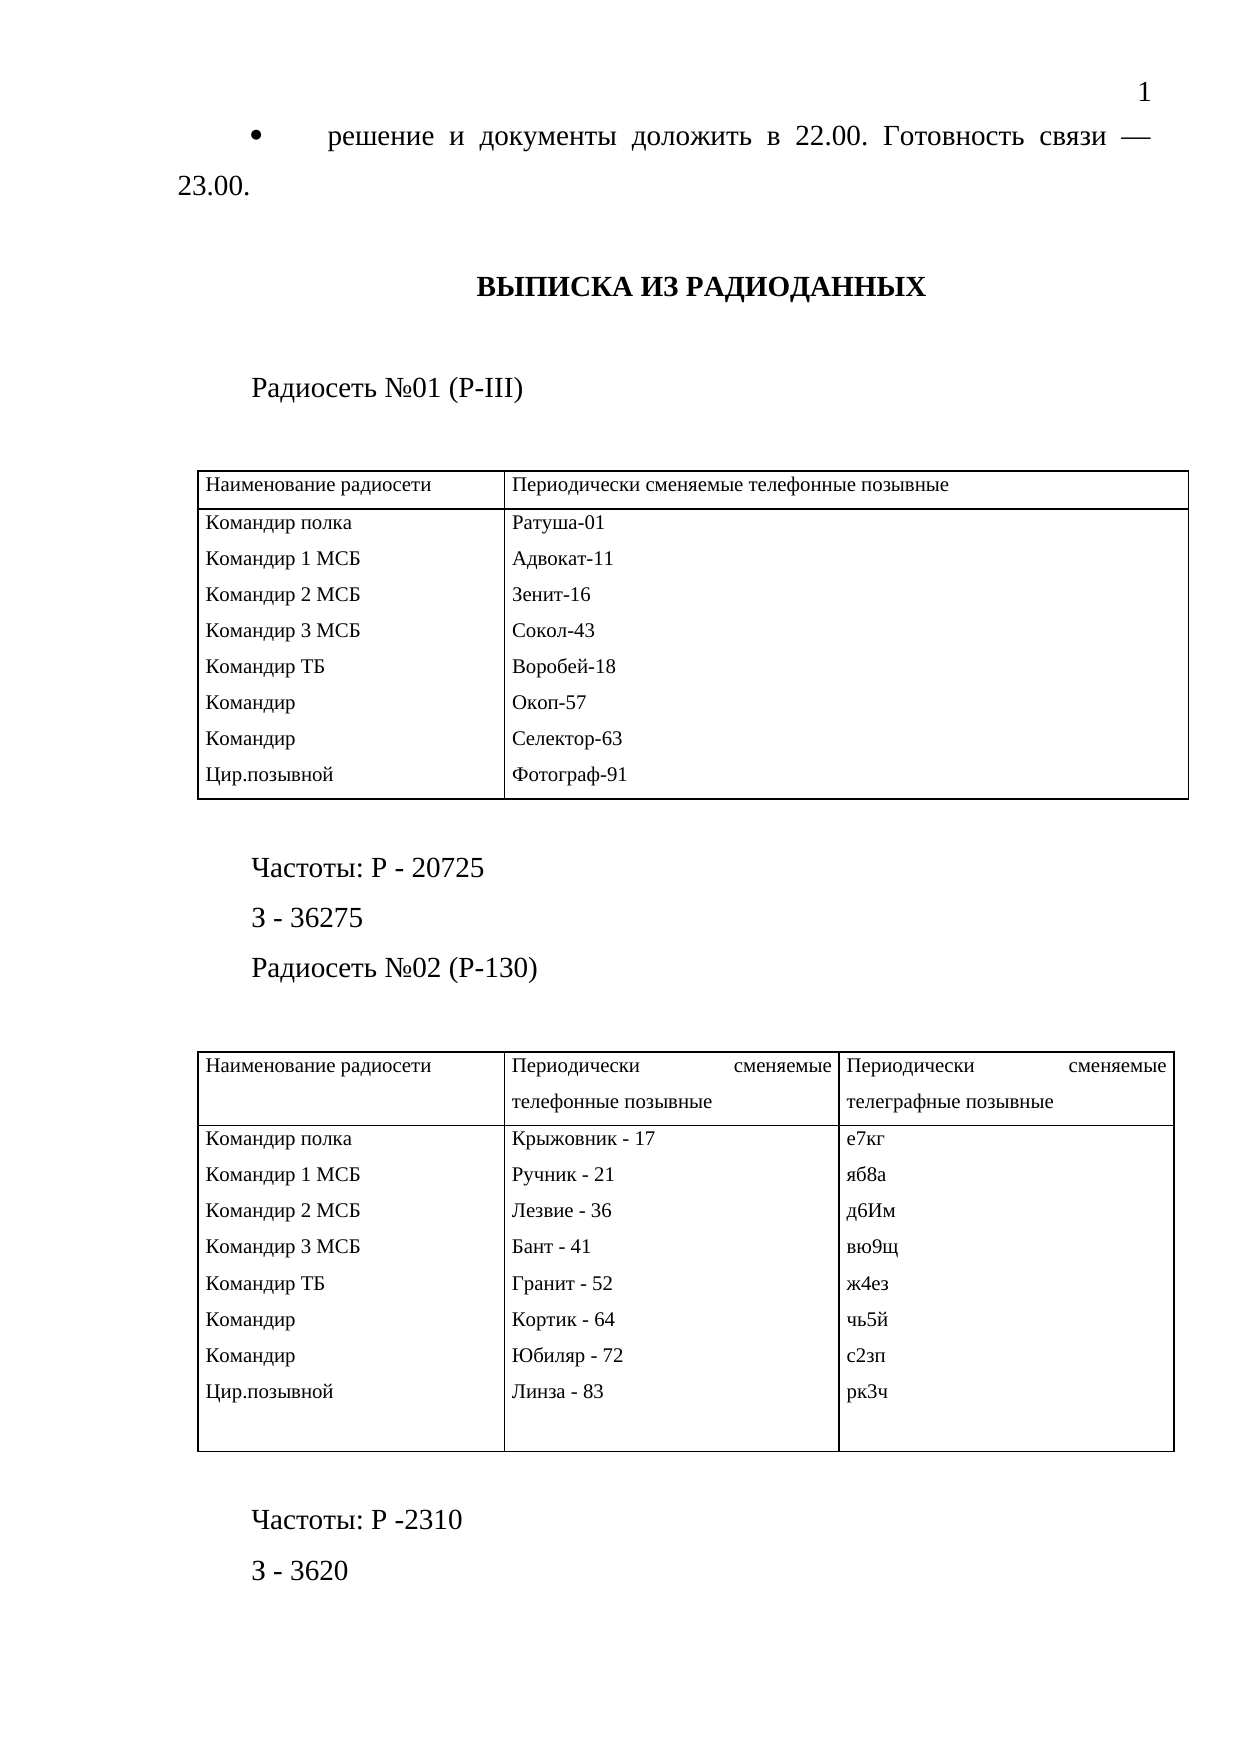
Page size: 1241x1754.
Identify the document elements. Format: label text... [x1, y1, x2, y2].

text Частоты: Р -2310 [177, 1502, 1152, 1536]
table_header Периодически сменяемые телефонные позывные [505, 1053, 838, 1125]
text З - 3620 [177, 1553, 1152, 1586]
table_cell е7кг яб8а д6Им вю9щ ж4ез чь5й с2зп рк3ч [840, 1126, 1173, 1451]
text Радиосеть №02 (Р-130) [177, 950, 1152, 984]
table_cell Ратуша-01 Адвокат-11 Зенит-16 Сокол-43 Воробей-18 Окоп-57 Селектор-63 Фотограф-91 [505, 510, 1188, 798]
list решение и документы доложить в 22.00. Готовность связи — 23.00. [177, 118, 1152, 202]
table_cell Командир полка Командир 1 МСБ Командир 2 МСБ Командир 3 МСБ Командир ТБ Командир Командир Цир.позывной [199, 510, 504, 798]
table_header Периодически сменяемые телефонные позывные [505, 472, 1188, 508]
table_header Наименование радиосети [199, 472, 504, 508]
text З - 36275 [177, 900, 1152, 934]
table_cell Командир полка Командир 1 МСБ Командир 2 МСБ Командир 3 МСБ Командир ТБ Командир Командир Цир.позывной [199, 1126, 504, 1451]
table_header Наименование радиосети [199, 1053, 504, 1125]
text Частоты: Р - 20725 [177, 850, 1152, 883]
table_cell Крыжовник - 17 Ручник - 21 Лезвие - 36 Бант - 41 Гранит - 52 Кортик - 64 Юбиляр - 72 Линза - 83 [505, 1126, 838, 1451]
text Радиосеть №01 (Р-III) [177, 370, 1152, 403]
text ВЫПИСКА ИЗ РАДИОДАННЫХ [177, 269, 1152, 303]
table_header Периодически сменяемые телеграфные позывные [840, 1053, 1173, 1125]
